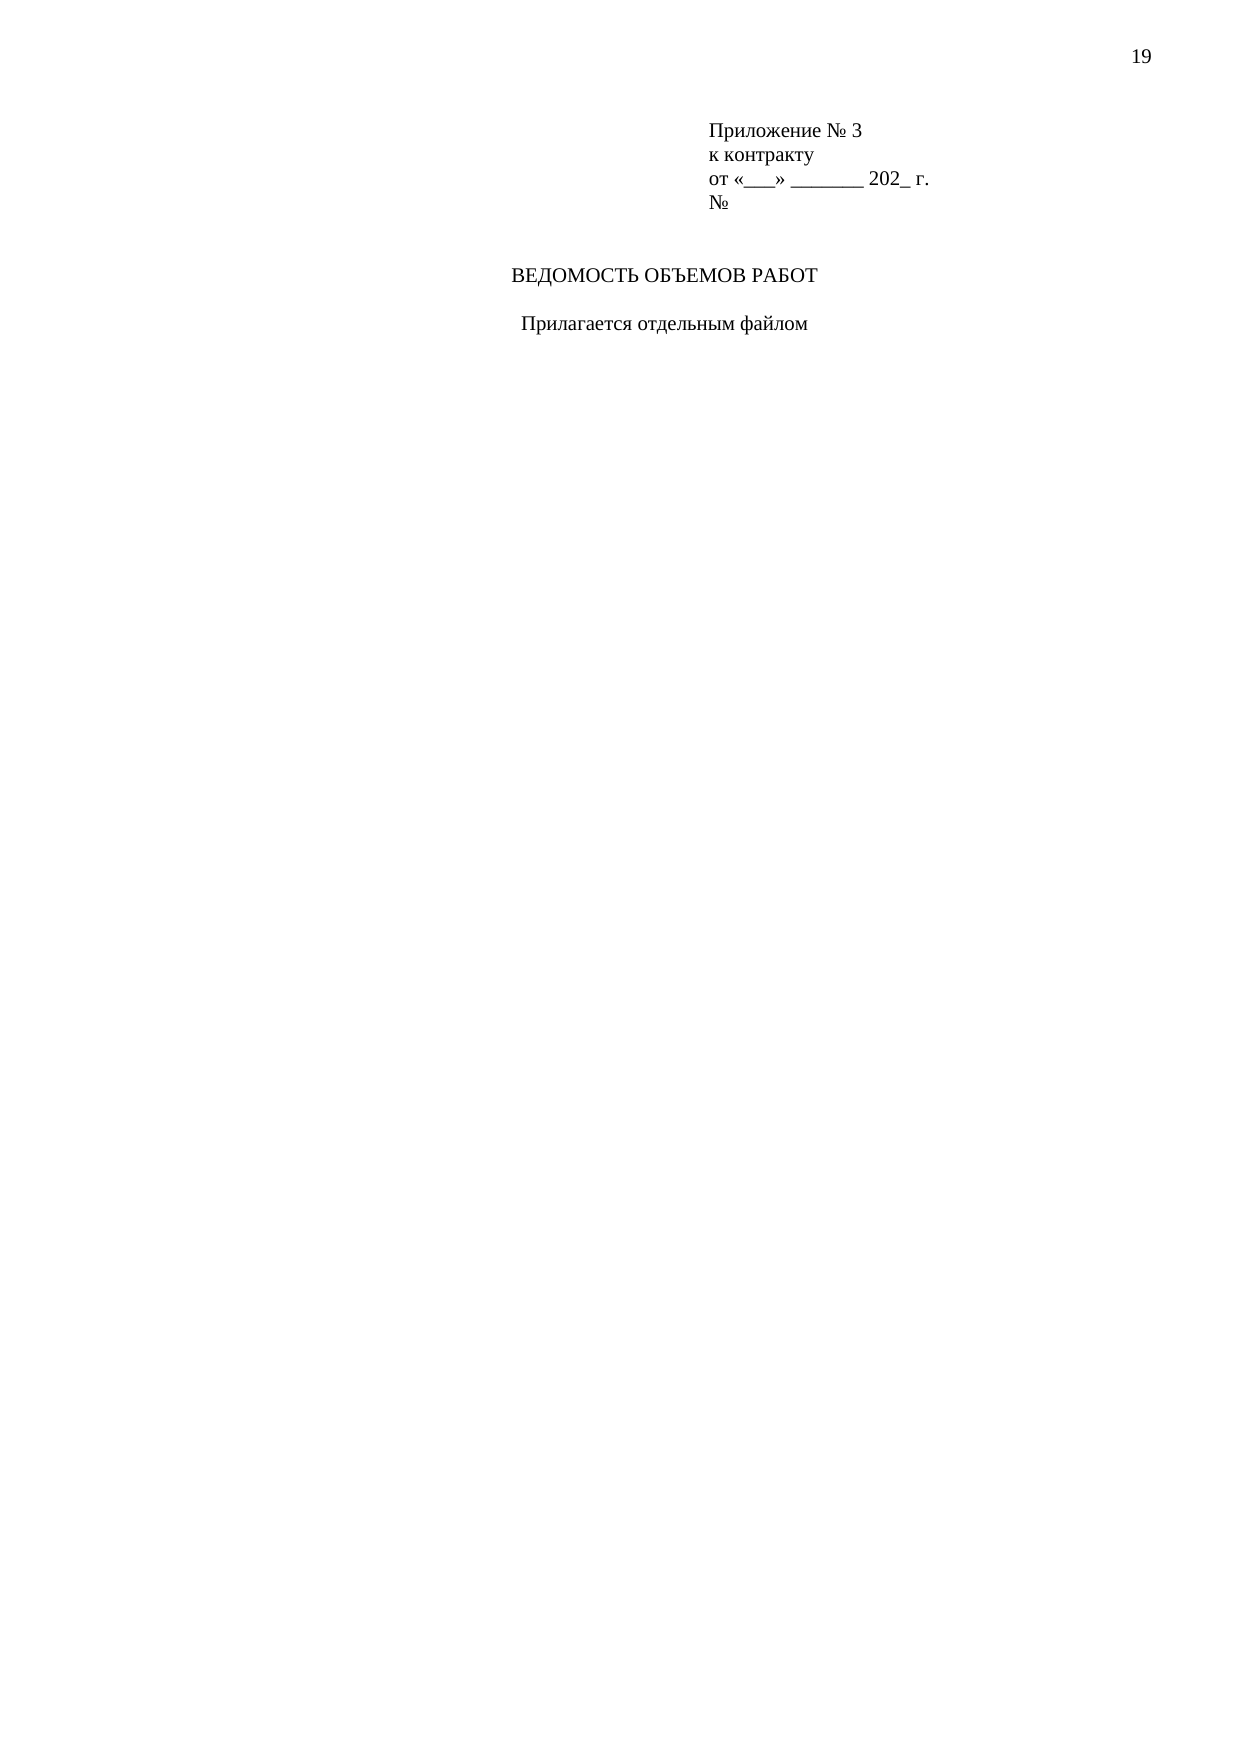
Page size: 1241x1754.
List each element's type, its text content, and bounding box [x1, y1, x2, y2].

text к контракту [709, 142, 1152, 166]
text ВЕДОМОСТЬ ОБЪЕМОВ РАБОТ [177, 262, 1152, 287]
text № [709, 190, 1152, 214]
text Приложение № 3 [709, 118, 1152, 142]
text от «___» _______ 202_ г. [709, 166, 1152, 190]
text Прилагается отдельным файлом [177, 311, 1152, 335]
